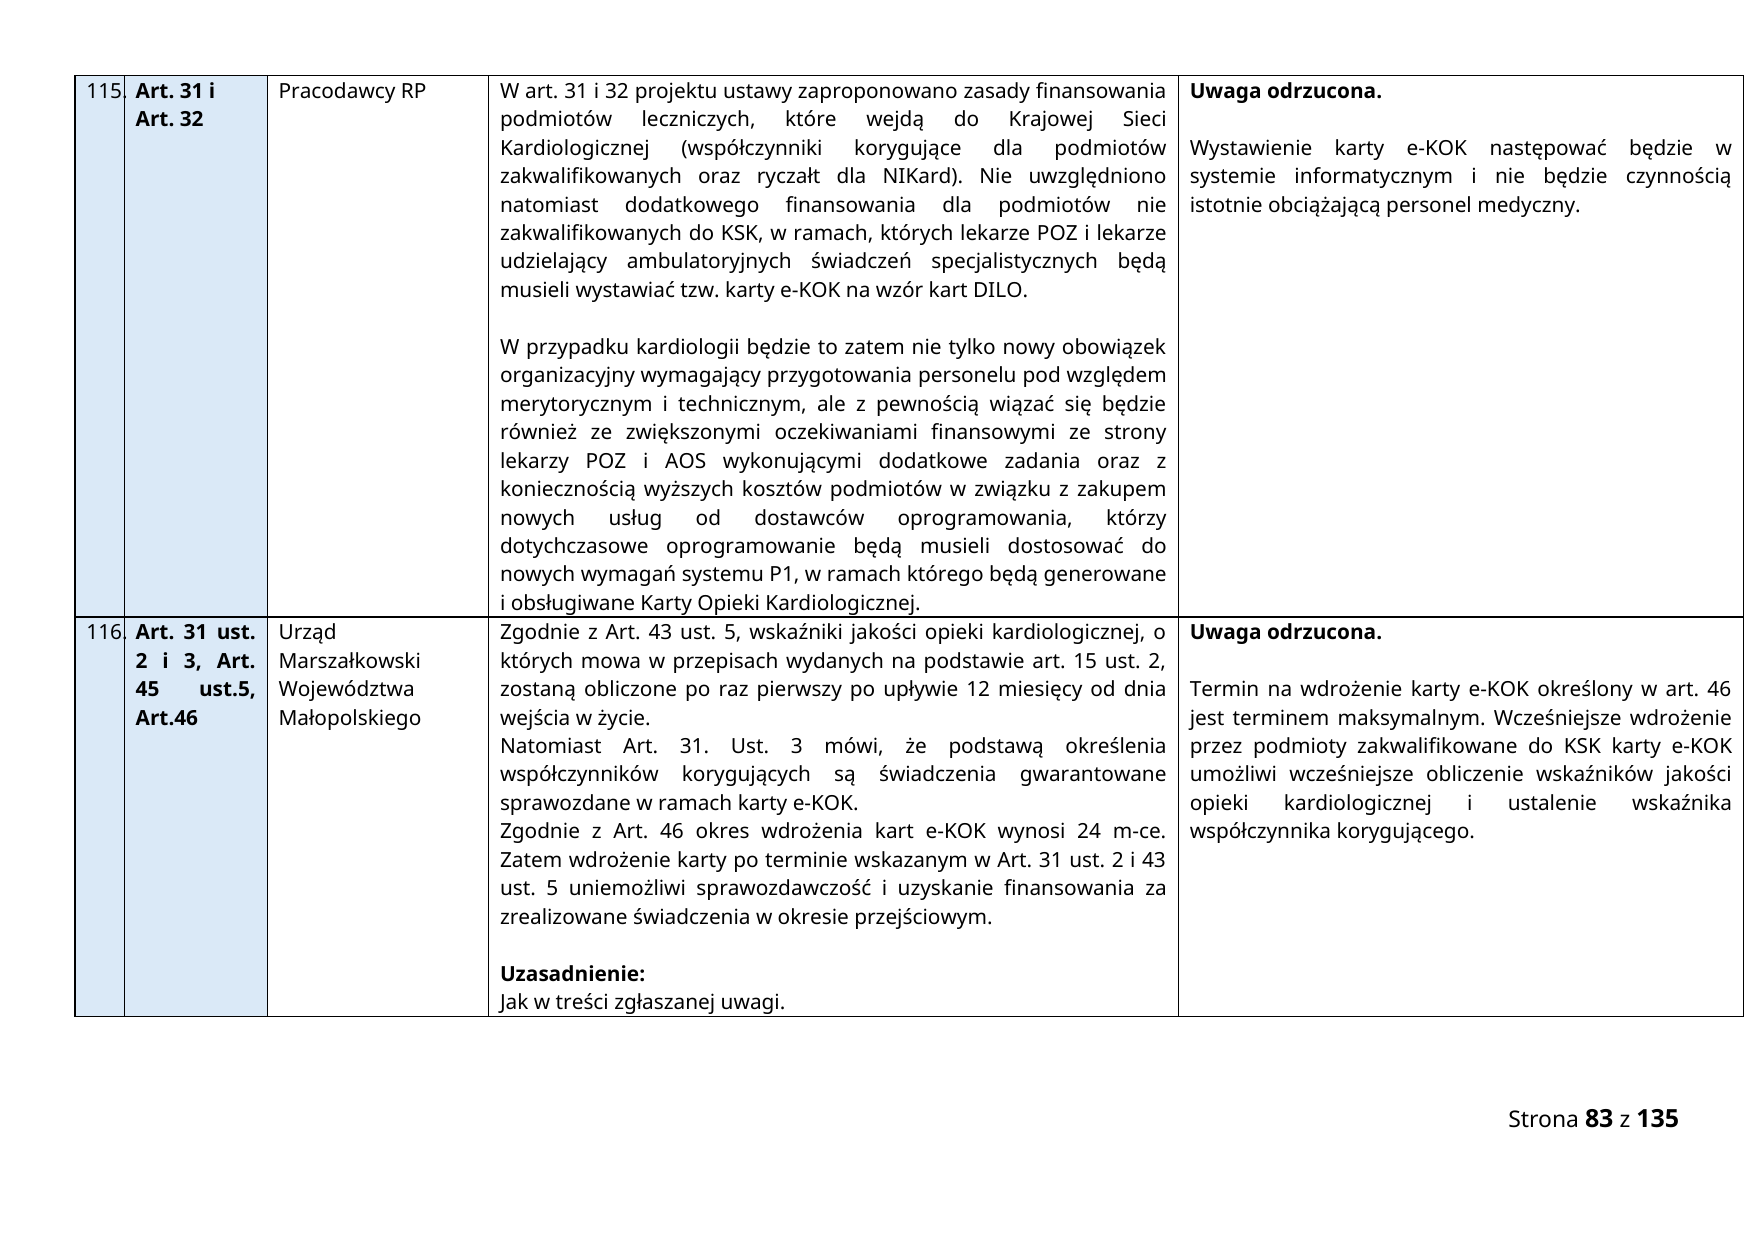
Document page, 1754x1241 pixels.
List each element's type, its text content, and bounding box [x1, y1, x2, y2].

table_cell Art. 31 ust. 2 i 3, Art. 45 ust.5, Art.46 [125, 618, 267, 1016]
table_cell Uwaga odrzucona. Wystawienie karty e-KOK następować będzie w systemie informatycznym i nie będzie czynnością istotnie obciążającą personel medyczny. [1179, 76, 1743, 616]
table_cell Art. 31 i Art. 32 [125, 76, 267, 616]
table_cell Uwaga odrzucona. Termin na wdrożenie karty e-KOK określony w art. 46 jest terminem maksymalnym. Wcześniejsze wdrożenie przez podmioty zakwalifikowane do KSK karty e-KOK umożliwi wcześniejsze obliczenie wskaźników jakości opieki kardiologicznej i ustalenie wskaźnika współczynnika korygującego. [1179, 618, 1743, 1016]
table_cell Pracodawcy RP [268, 76, 488, 616]
table_cell W art. 31 i 32 projektu ustawy zaproponowano zasady finansowania podmiotów leczniczych, które wejdą do Krajowej Sieci Kardiologicznej (współczynniki korygujące dla podmiotów zakwalifikowanych oraz ryczałt dla NIKard). Nie uwzględniono natomiast dodatkowego finansowania dla podmiotów nie zakwalifikowanych do KSK, w ramach, których lekarze POZ i lekarze udzielający ambulatoryjnych świadczeń specjalistycznych będą musieli wystawiać tzw. karty e-KOK na wzór kart DILO. W przypadku kardiologii będzie to zatem nie tylko nowy obowiązek organizacyjny wymagający przygotowania personelu pod względem merytorycznym i technicznym, ale z pewnością wiązać się będzie również ze zwiększonymi oczekiwaniami finansowymi ze strony lekarzy POZ i AOS wykonującymi dodatkowe zadania oraz z koniecznością wyższych kosztów podmiotów w związku z zakupem nowych usług od dostawców oprogramowania, którzy dotychczasowe oprogramowanie będą musieli dostosować do nowych wymagań systemu P1, w ramach którego będą generowane i obsługiwane Karty Opieki Kardiologicznej. [489, 76, 1178, 616]
table_cell [76, 618, 124, 1016]
table_cell Urząd Marszałkowski Województwa Małopolskiego [268, 618, 488, 1016]
table_cell Zgodnie z Art. 43 ust. 5, wskaźniki jakości opieki kardiologicznej, o których mowa w przepisach wydanych na podstawie art. 15 ust. 2, zostaną obliczone po raz pierwszy po upływie 12 miesięcy od dnia wejścia w życie. Natomiast Art. 31. Ust. 3 mówi, że podstawą określenia współczynników korygujących są świadczenia gwarantowane sprawozdane w ramach karty e-KOK. Zgodnie z Art. 46 okres wdrożenia kart e-KOK wynosi 24 m-ce. Zatem wdrożenie karty po terminie wskazanym w Art. 31 ust. 2 i 43 ust. 5 uniemożliwi sprawozdawczość i uzyskanie finansowania za zrealizowane świadczenia w okresie przejściowym. Uzasadnienie: Jak w treści zgłaszanej uwagi. [489, 618, 1178, 1016]
table_cell [76, 76, 124, 616]
